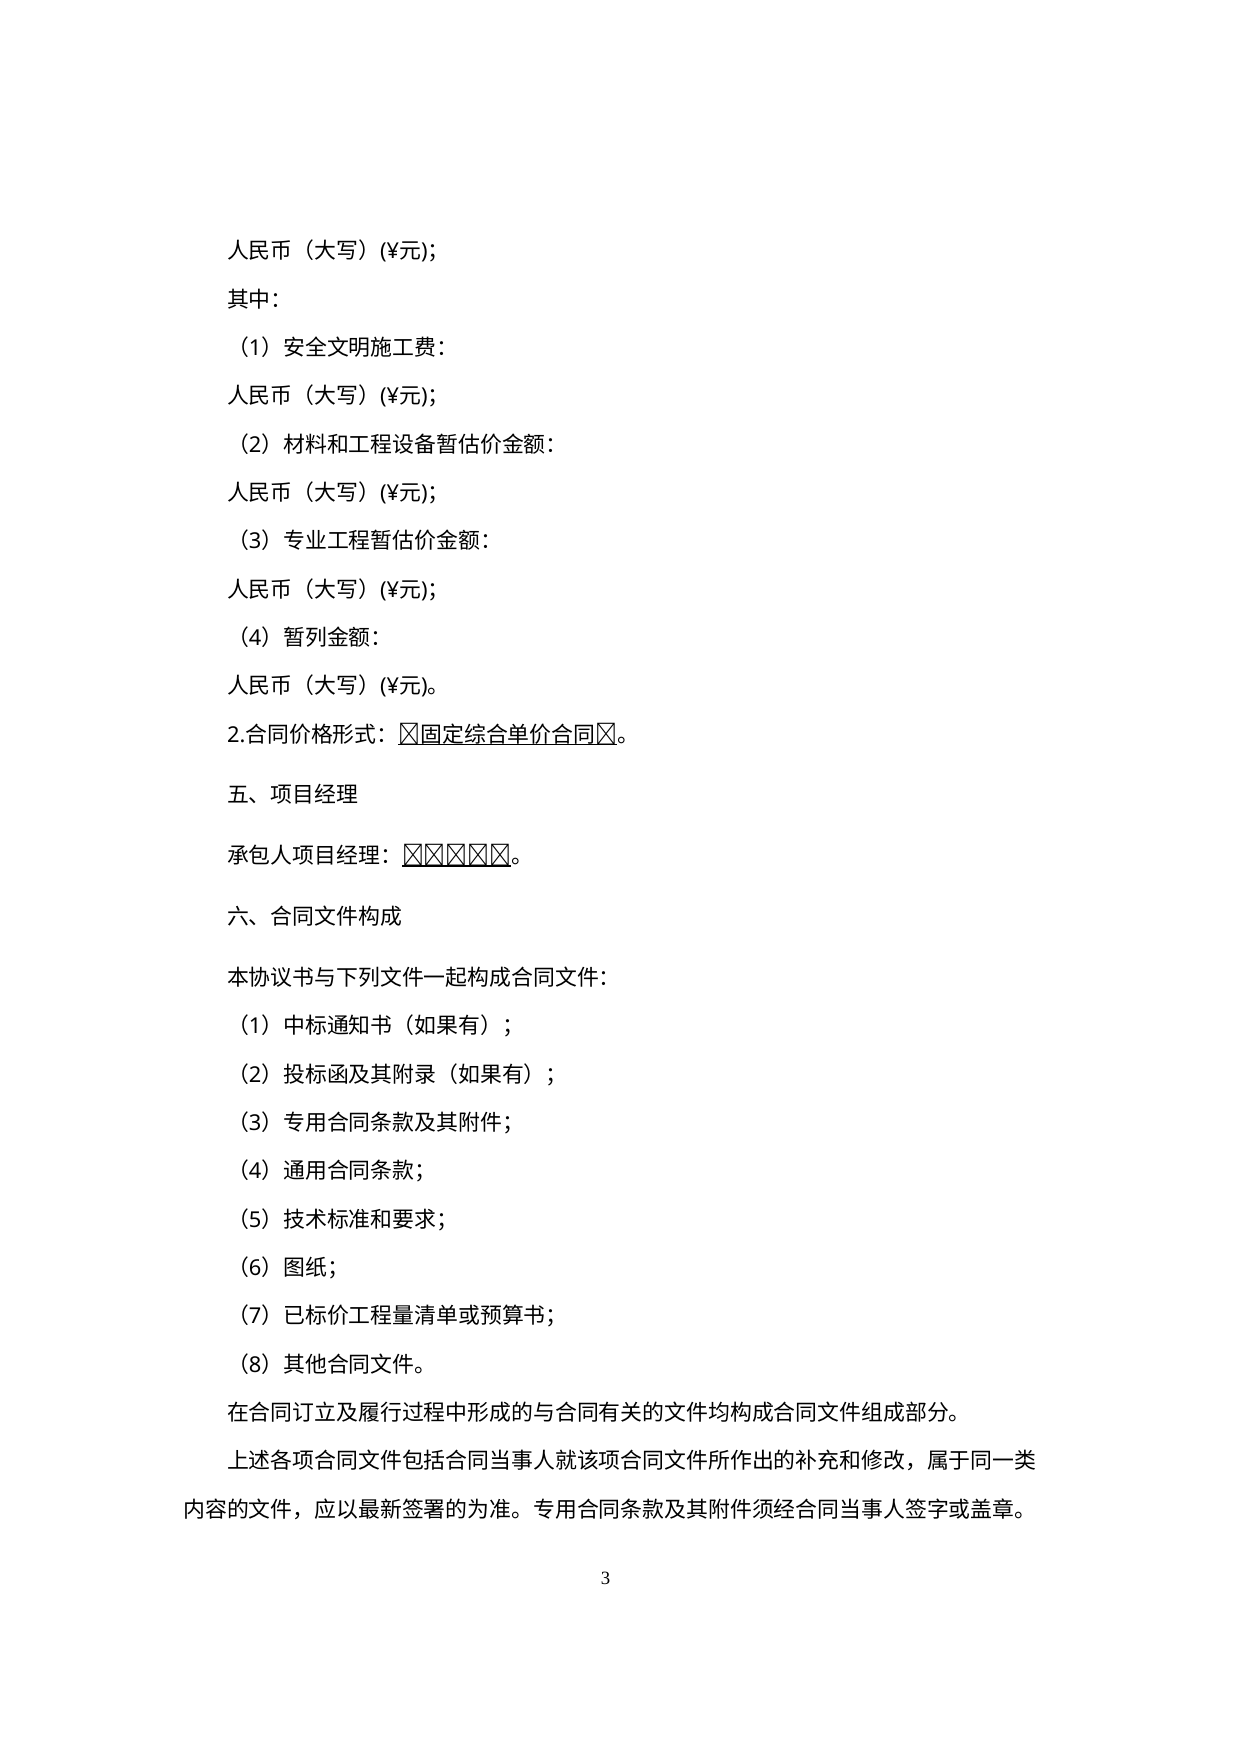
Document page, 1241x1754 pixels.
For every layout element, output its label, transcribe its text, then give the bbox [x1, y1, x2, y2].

text （1）安全文明施工费： [183, 329, 1057, 362]
text （3）专用合同条款及其附件； [183, 1104, 1057, 1137]
text （2）材料和工程设备暂估价金额： [183, 426, 1057, 459]
text （4）暂列金额： [183, 619, 1057, 652]
text （4）通用合同条款； [183, 1153, 1057, 1185]
text 人民币（大写）(¥元)。 [183, 668, 1057, 700]
text （8）其他合同文件。 [183, 1346, 1057, 1379]
text （6）图纸； [183, 1249, 1057, 1282]
text 上述各项合同文件包括合同当事人就该项合同文件所作出的补充和修改，属于同一类内容的文件，应以最新签署的为准。专用合同条款及其附件须经合同当事人签字或盖章。 [183, 1443, 1057, 1524]
subtitle 六、合同文件构成 [183, 899, 1057, 931]
text （2）投标函及其附录（如果有）； [183, 1056, 1057, 1089]
text 人民币（大写）(¥元)； [183, 474, 1057, 507]
subtitle 五、项目经理 [183, 777, 1057, 809]
text 本协议书与下列文件一起构成合同文件： [183, 959, 1057, 992]
text （5）技术标准和要求； [183, 1201, 1057, 1234]
text 承包人项目经理：。 [183, 838, 1057, 870]
text 人民币（大写）(¥元)； [183, 233, 1057, 265]
text 人民币（大写）(¥元)； [183, 571, 1057, 604]
text （3）专业工程暂估价金额： [183, 523, 1057, 555]
text 2.合同价格形式：固定综合单价合同。 [183, 716, 1057, 749]
text 在合同订立及履行过程中形成的与合同有关的文件均构成合同文件组成部分。 [183, 1394, 1057, 1427]
text （7）已标价工程量清单或预算书； [183, 1298, 1057, 1330]
text 其中： [183, 281, 1057, 314]
text （1）中标通知书（如果有）； [183, 1008, 1057, 1040]
text 人民币（大写）(¥元)； [183, 378, 1057, 410]
